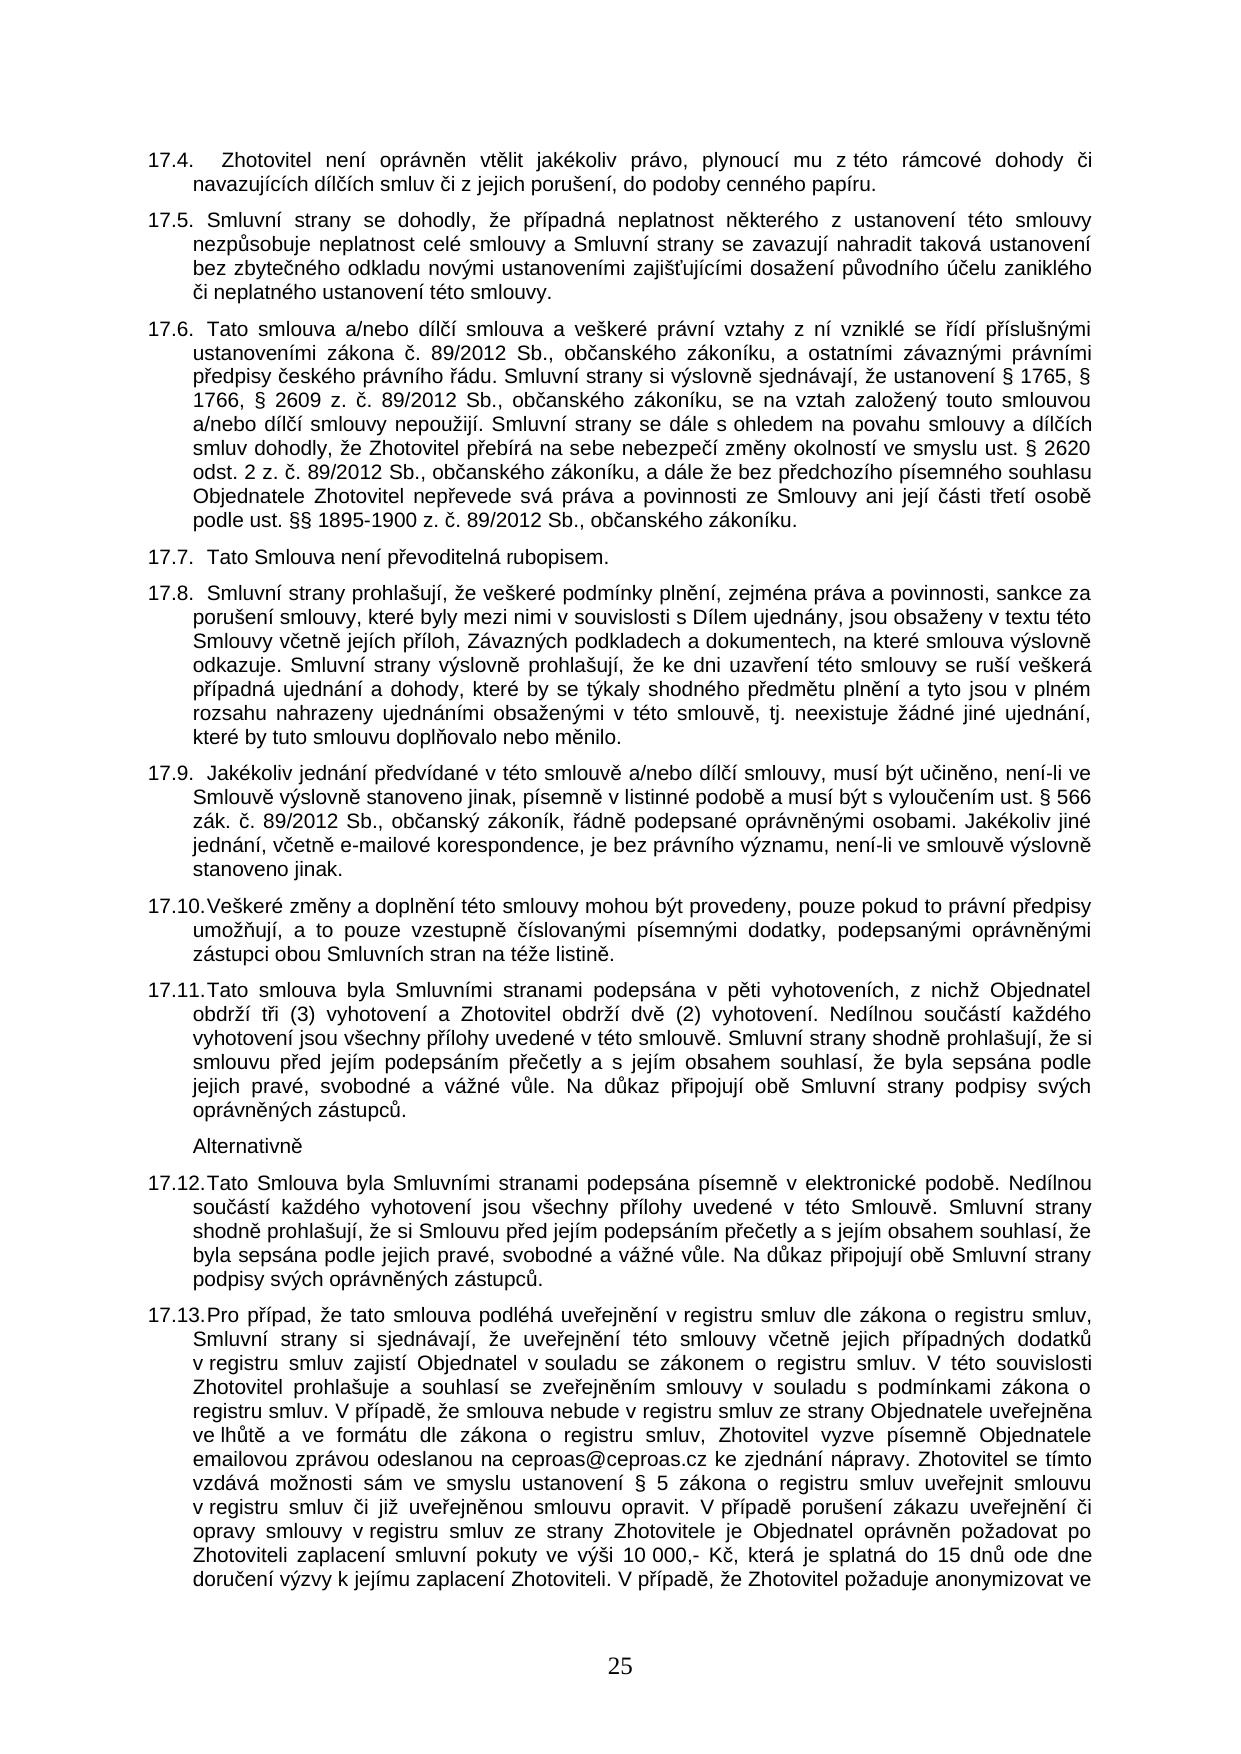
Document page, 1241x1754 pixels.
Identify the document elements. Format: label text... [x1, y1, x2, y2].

list Tato Smlouva byla Smluvními stranami podepsána písemně v elektronické podobě. Nedílnou součástí každého vyhotovení jsou všechny přílohy uvedené v této Smlouvě. Smluvní strany shodně prohlašují, že si Smlouvu před jejím podepsáním přečetly a s jejím obsahem souhlasí, že byla sepsána podle jejich pravé, svobodné a vážné vůle. Na důkaz připojují obě Smluvní strany podpisy svých oprávněných zástupců. [148, 1171, 1093, 1290]
list Tato smlouva a/nebo dílčí smlouva a veškeré právní vztahy z ní vzniklé se řídí příslušnými ustanoveními zákona č. 89/2012 Sb., občanského zákoníku, a ostatními závaznými právními předpisy českého právního řádu. Smluvní strany si výslovně sjednávají, že ustanovení § 1765, § 1766, § 2609 z. č. 89/2012 Sb., občanského zákoníku, se na vztah založený touto smlouvou a/nebo dílčí smlouvy nepoužijí. Smluvní strany se dále s ohledem na povahu smlouvy a dílčích smluv dohodly, že Zhotovitel přebírá na sebe nebezpečí změny okolností ve smyslu ust. § 2620 odst. 2 z. č. 89/2012 Sb., občanského zákoníku, a dále že bez předchozího písemného souhlasu Objednatele Zhotovitel nepřevede svá práva a povinnosti ze Smlouvy ani její části třetí osobě podle ust. §§ 1895-1900 z. č. 89/2012 Sb., občanského zákoníku. [148, 316, 1093, 532]
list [148, 1303, 1093, 1590]
list Zhotovitel není oprávněn vtělit jakékoliv právo, plynoucí mu z této rámcové dohody či navazujících dílčích smluv či z jejich porušení, do podoby cenného papíru. [148, 148, 1093, 196]
list Jakékoliv jednání předvídané v této smlouvě a/nebo dílčí smlouvy, musí být učiněno, není-li ve Smlouvě výslovně stanoveno jinak, písemně v listinné podobě a musí být s vyloučením ust. § 566 zák. č. 89/2012 Sb., občanský zákoník, řádně podepsané oprávněnými osobami. Jakékoliv jiné jednání, včetně e-mailové korespondence, je bez právního významu, není-li ve smlouvě výslovně stanoveno jinak. [148, 761, 1093, 881]
list Tato Smlouva není převoditelná rubopisem. [148, 544, 1093, 568]
list Smluvní strany prohlašují, že veškeré podmínky plnění, zejména práva a povinnosti, sankce za porušení smlouvy, které byly mezi nimi v souvislosti s Dílem ujednány, jsou obsaženy v textu této Smlouvy včetně jejích příloh, Závazných podkladech a dokumentech, na které smlouva výslovně odkazuje. Smluvní strany výslovně prohlašují, že ke dni uzavření této smlouvy se ruší veškerá případná ujednání a dohody, které by se týkaly shodného předmětu plnění a tyto jsou v plném rozsahu nahrazeny ujednáními obsaženými v této smlouvě, tj. neexistuje žádné jiné ujednání, které by tuto smlouvu doplňovalo nebo měnilo. [148, 581, 1093, 749]
list Veškeré změny a doplnění této smlouvy mohou být provedeny, pouze pokud to právní předpisy umožňují, a to pouze vzestupně číslovanými písemnými dodatky, podepsanými oprávněnými zástupci obou Smluvních stran na téže listině. [148, 893, 1093, 965]
text Alternativně [193, 1134, 1093, 1158]
list Tato smlouva byla Smluvními stranami podepsána v pěti vyhotoveních, z nichž Objednatel obdrží tři (3) vyhotovení a Zhotovitel obdrží dvě (2) vyhotovení. Nedílnou součástí každého vyhotovení jsou všechny přílohy uvedené v této smlouvě. Smluvní strany shodně prohlašují, že si smlouvu před jejím podepsáním přečetly a s jejím obsahem souhlasí, že byla sepsána podle jejich pravé, svobodné a vážné vůle. Na důkaz připojují obě Smluvní strany podpisy svých oprávněných zástupců. [148, 978, 1093, 1122]
list Smluvní strany se dohodly, že případná neplatnost některého z ustanovení této smlouvy nezpůsobuje neplatnost celé smlouvy a Smluvní strany se zavazují nahradit taková ustanovení bez zbytečného odkladu novými ustanoveními zajišťujícími dosažení původního účelu zaniklého či neplatného ustanovení této smlouvy. [148, 208, 1093, 304]
